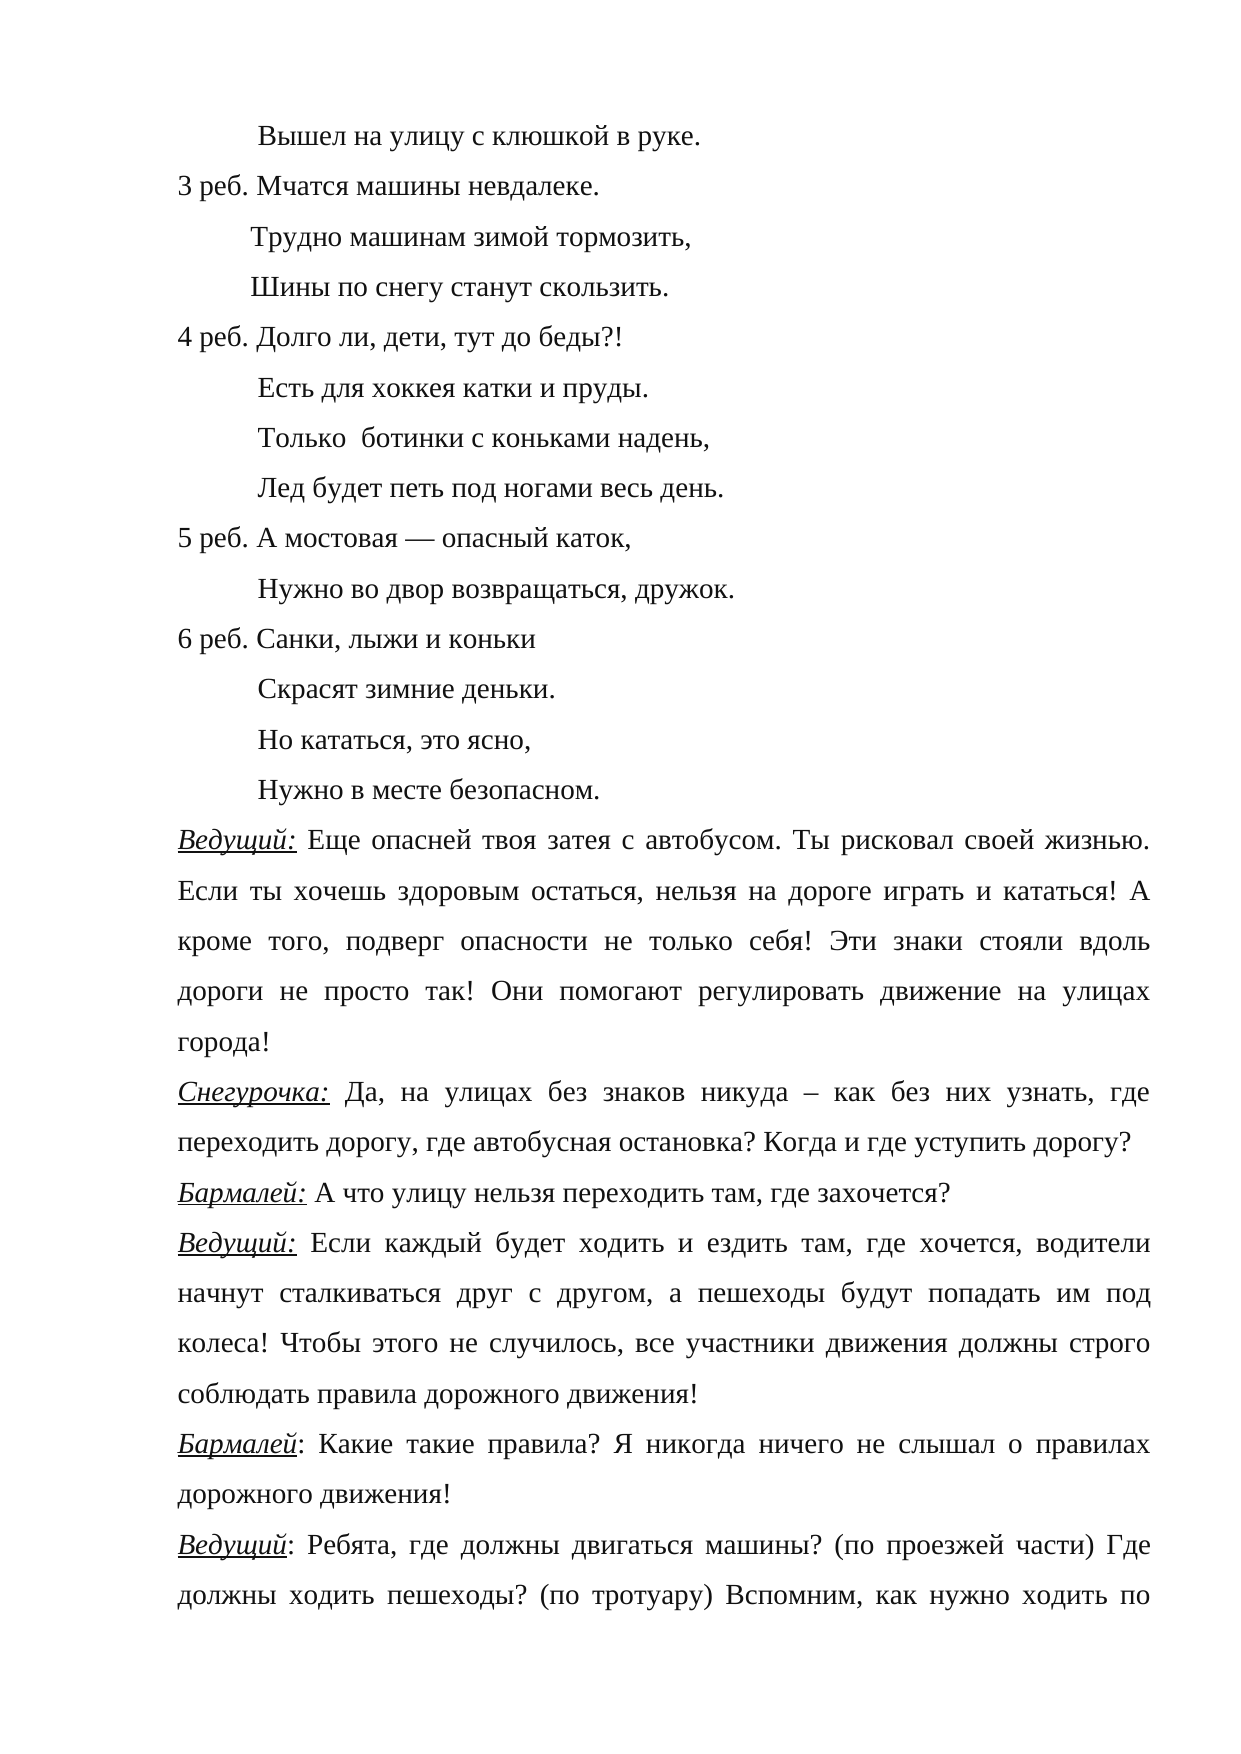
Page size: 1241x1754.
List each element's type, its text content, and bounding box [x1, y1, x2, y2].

text Шины по снегу станут скользить. [177, 269, 1152, 303]
text Нужно во двор возвращаться, дружок. [177, 571, 1152, 604]
text Нужно в месте безопасном. [177, 772, 1152, 806]
text Есть для хоккея катки и пруды. [177, 370, 1152, 403]
text Вышел на улицу с клюшкой в руке. [177, 118, 1152, 152]
text Лед будет петь под ногами весь день. [177, 470, 1152, 504]
text Ведущий: Еще опасней твоя затея с автобусом. Ты рисковал своей жизнью. Если ты хочешь здоровым остаться, нельзя на дороге играть и кататься! А кроме того, подверг опасности не только себя! Эти знаки стояли вдоль дороги не просто так! Они помогают регулировать движение на улицах города! [177, 822, 1152, 1057]
text 3 реб. Мчатся машины невдалеке. [177, 168, 1152, 202]
text Скрасят зимние деньки. [177, 672, 1152, 705]
text Но кататься, это ясно, [177, 722, 1152, 755]
text Снегурочка: Да, на улицах без знаков никуда – как без них узнать, где переходить дорогу, где автобусная остановка? Когда и где уступить дорогу? [177, 1074, 1152, 1158]
text 5 реб. А мостовая — опасный каток, [177, 521, 1152, 554]
text Только ботинки с коньками надень, [177, 420, 1152, 453]
text Бармалей: А что улицу нельзя переходить там, где захочется? [177, 1175, 1152, 1208]
text 6 реб. Санки, лыжи и коньки [177, 621, 1152, 655]
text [177, 1527, 1152, 1611]
text Ведущий: Если каждый будет ходить и ездить там, где хочется, водители начнут сталкиваться друг с другом, а пешеходы будут попадать им под колеса! Чтобы этого не случилось, все участники движения должны строго соблюдать правила дорожного движения! [177, 1225, 1152, 1409]
text Бармалей: Какие такие правила? Я никогда ничего не слышал о правилах дорожного движения! [177, 1426, 1152, 1510]
text Трудно машинам зимой тормозить, [177, 219, 1152, 252]
text 4 реб. Долго ли, дети, тут до беды?! [177, 319, 1152, 353]
